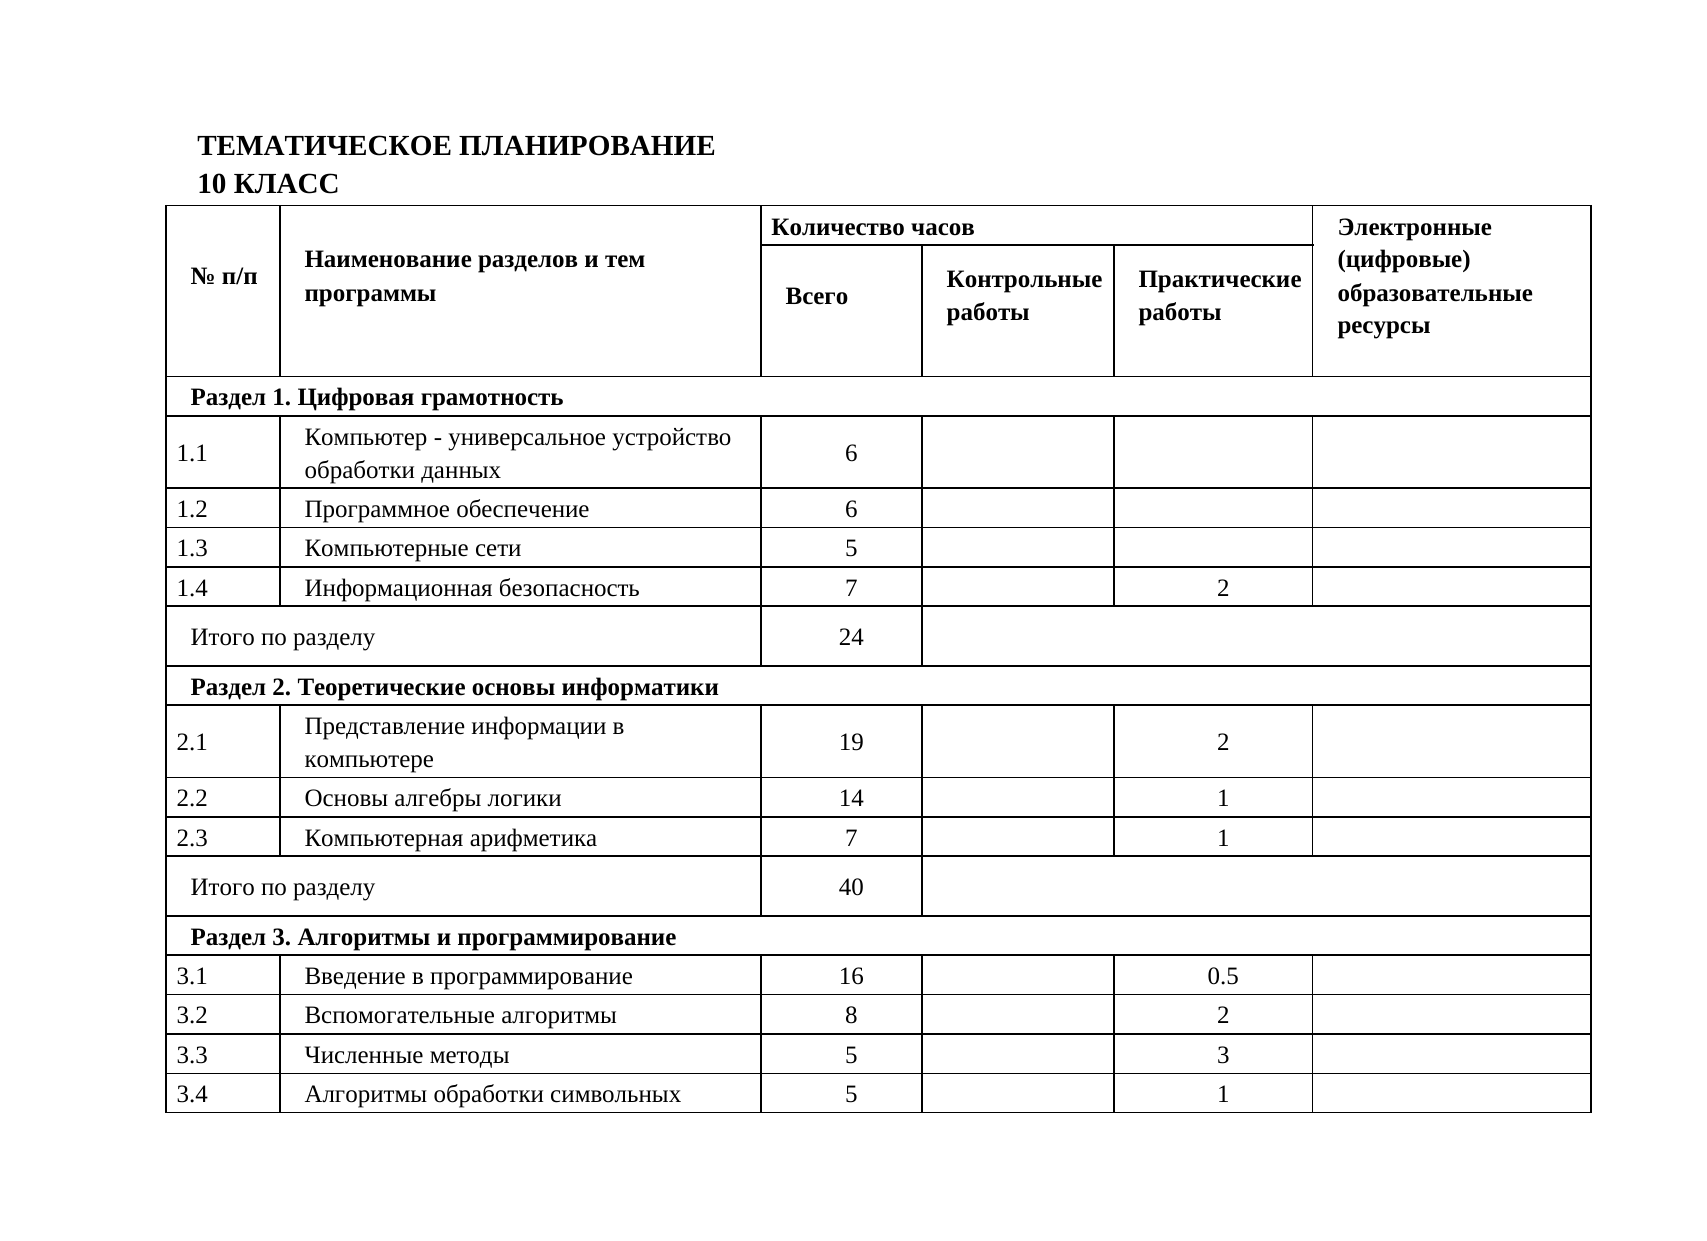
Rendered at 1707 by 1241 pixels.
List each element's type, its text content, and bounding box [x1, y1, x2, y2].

table_cell 1.1 [167, 417, 279, 487]
table_cell [923, 995, 1113, 1033]
table_cell [923, 706, 1113, 777]
table_cell [923, 607, 1590, 665]
table_cell Компьютерные сети [281, 528, 760, 566]
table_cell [281, 1074, 760, 1112]
table_cell Введение в программирование [281, 956, 760, 994]
table_cell [1313, 956, 1590, 994]
table_cell [1313, 568, 1590, 605]
table_cell Раздел 1. Цифровая грамотность [167, 377, 1590, 415]
table_cell 1 [1115, 818, 1312, 855]
table_cell [1313, 818, 1590, 855]
table_cell 1.3 [167, 528, 279, 566]
table_cell [1313, 778, 1590, 816]
table_cell Раздел 3. Алгоритмы и программирование [167, 917, 1590, 954]
table_cell [1313, 706, 1590, 777]
table_cell 5 [762, 528, 921, 566]
table_cell 5 [762, 1074, 921, 1112]
table_cell [923, 568, 1113, 605]
table_cell 19 [762, 706, 921, 777]
table_cell [1313, 1074, 1590, 1112]
table_cell [923, 778, 1113, 816]
table_cell 24 [762, 607, 921, 665]
table_cell Численные методы [281, 1035, 760, 1072]
table_header Электронные (цифровые) образовательные ресурсы [1313, 206, 1590, 376]
table_cell [923, 528, 1113, 566]
table_cell [923, 818, 1113, 855]
table_cell 40 [762, 857, 921, 915]
table_cell [1313, 417, 1590, 487]
table_cell 7 [762, 568, 921, 605]
table_cell 5 [762, 1035, 921, 1072]
table_cell 7 [762, 818, 921, 855]
table_cell Компьютер - универсальное устройство обработки данных [281, 417, 760, 487]
table_cell Практические работы [1115, 246, 1312, 376]
table_cell 3.3 [167, 1035, 279, 1072]
table_cell Всего [762, 246, 921, 376]
table_header Наименование разделов и тем программы [281, 206, 760, 376]
table_cell 6 [762, 417, 921, 487]
table_cell Итого по разделу [167, 857, 760, 915]
table_cell 2 [1115, 568, 1312, 605]
table_cell 3 [1115, 1035, 1312, 1072]
table_cell 6 [762, 489, 921, 527]
table_cell [1115, 417, 1312, 487]
table_cell Контрольные работы [923, 246, 1113, 376]
table_cell 2.2 [167, 778, 279, 816]
table_cell Программное обеспечение [281, 489, 760, 527]
table_cell 2.1 [167, 706, 279, 777]
table_cell 1.2 [167, 489, 279, 527]
table_cell 3.2 [167, 995, 279, 1033]
table_cell 8 [762, 995, 921, 1033]
table_cell 3.1 [167, 956, 279, 994]
table_cell Информационная безопасность [281, 568, 760, 605]
table_cell Представление информации в компьютере [281, 706, 760, 777]
table_cell [923, 857, 1590, 915]
table_cell 16 [762, 956, 921, 994]
text 10 КЛАСС [190, 166, 1618, 200]
table_cell [923, 1074, 1113, 1112]
table_cell [923, 1035, 1113, 1072]
table_cell [1313, 1035, 1590, 1072]
table_header Количество часов [762, 206, 1312, 244]
table_cell [1115, 489, 1312, 527]
table_cell Компьютерная арифметика [281, 818, 760, 855]
text ТЕМАТИЧЕСКОЕ ПЛАНИРОВАНИЕ [190, 128, 1618, 161]
table_cell [923, 956, 1113, 994]
table_cell [1313, 489, 1590, 527]
table_cell 1.4 [167, 568, 279, 605]
table_cell [923, 489, 1113, 527]
table_cell Раздел 2. Теоретические основы информатики [167, 667, 1590, 704]
table_cell 1 [1115, 778, 1312, 816]
table_cell [923, 417, 1113, 487]
table_cell 14 [762, 778, 921, 816]
table_cell Итого по разделу [167, 607, 760, 665]
table_cell 1 [1115, 1074, 1312, 1112]
table_cell 3.4 [167, 1074, 279, 1112]
table_cell [1313, 528, 1590, 566]
table_cell 2.3 [167, 818, 279, 855]
table_cell 0.5 [1115, 956, 1312, 994]
table_header № п/п [167, 206, 279, 376]
table_cell 2 [1115, 995, 1312, 1033]
table_cell [1115, 528, 1312, 566]
table_cell 2 [1115, 706, 1312, 777]
table_cell Вспомогательные алгоритмы [281, 995, 760, 1033]
table_cell [1313, 995, 1590, 1033]
table_cell Основы алгебры логики [281, 778, 760, 816]
